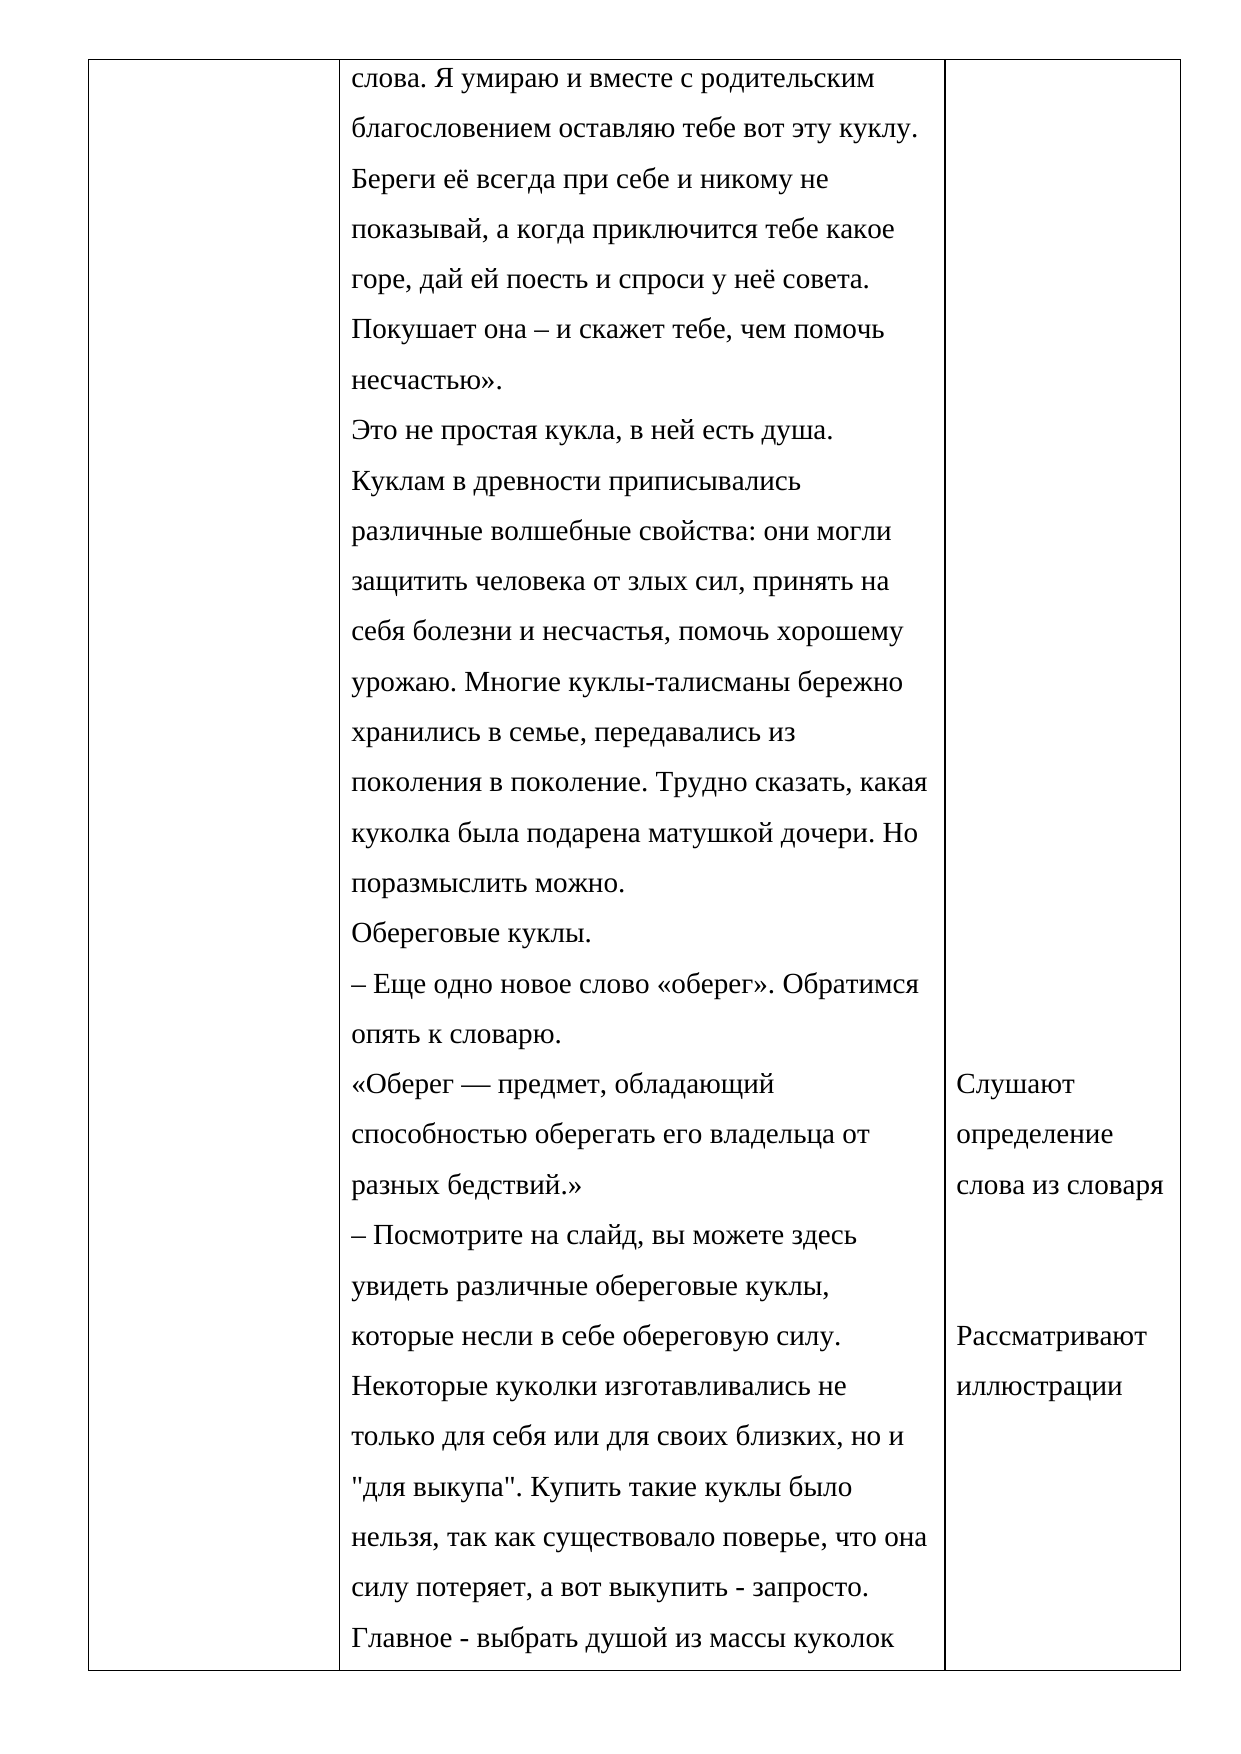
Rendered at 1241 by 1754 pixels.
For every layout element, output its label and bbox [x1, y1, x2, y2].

table_cell [89, 60, 339, 1670]
table_cell [340, 60, 944, 1670]
table_cell [946, 60, 1180, 1670]
